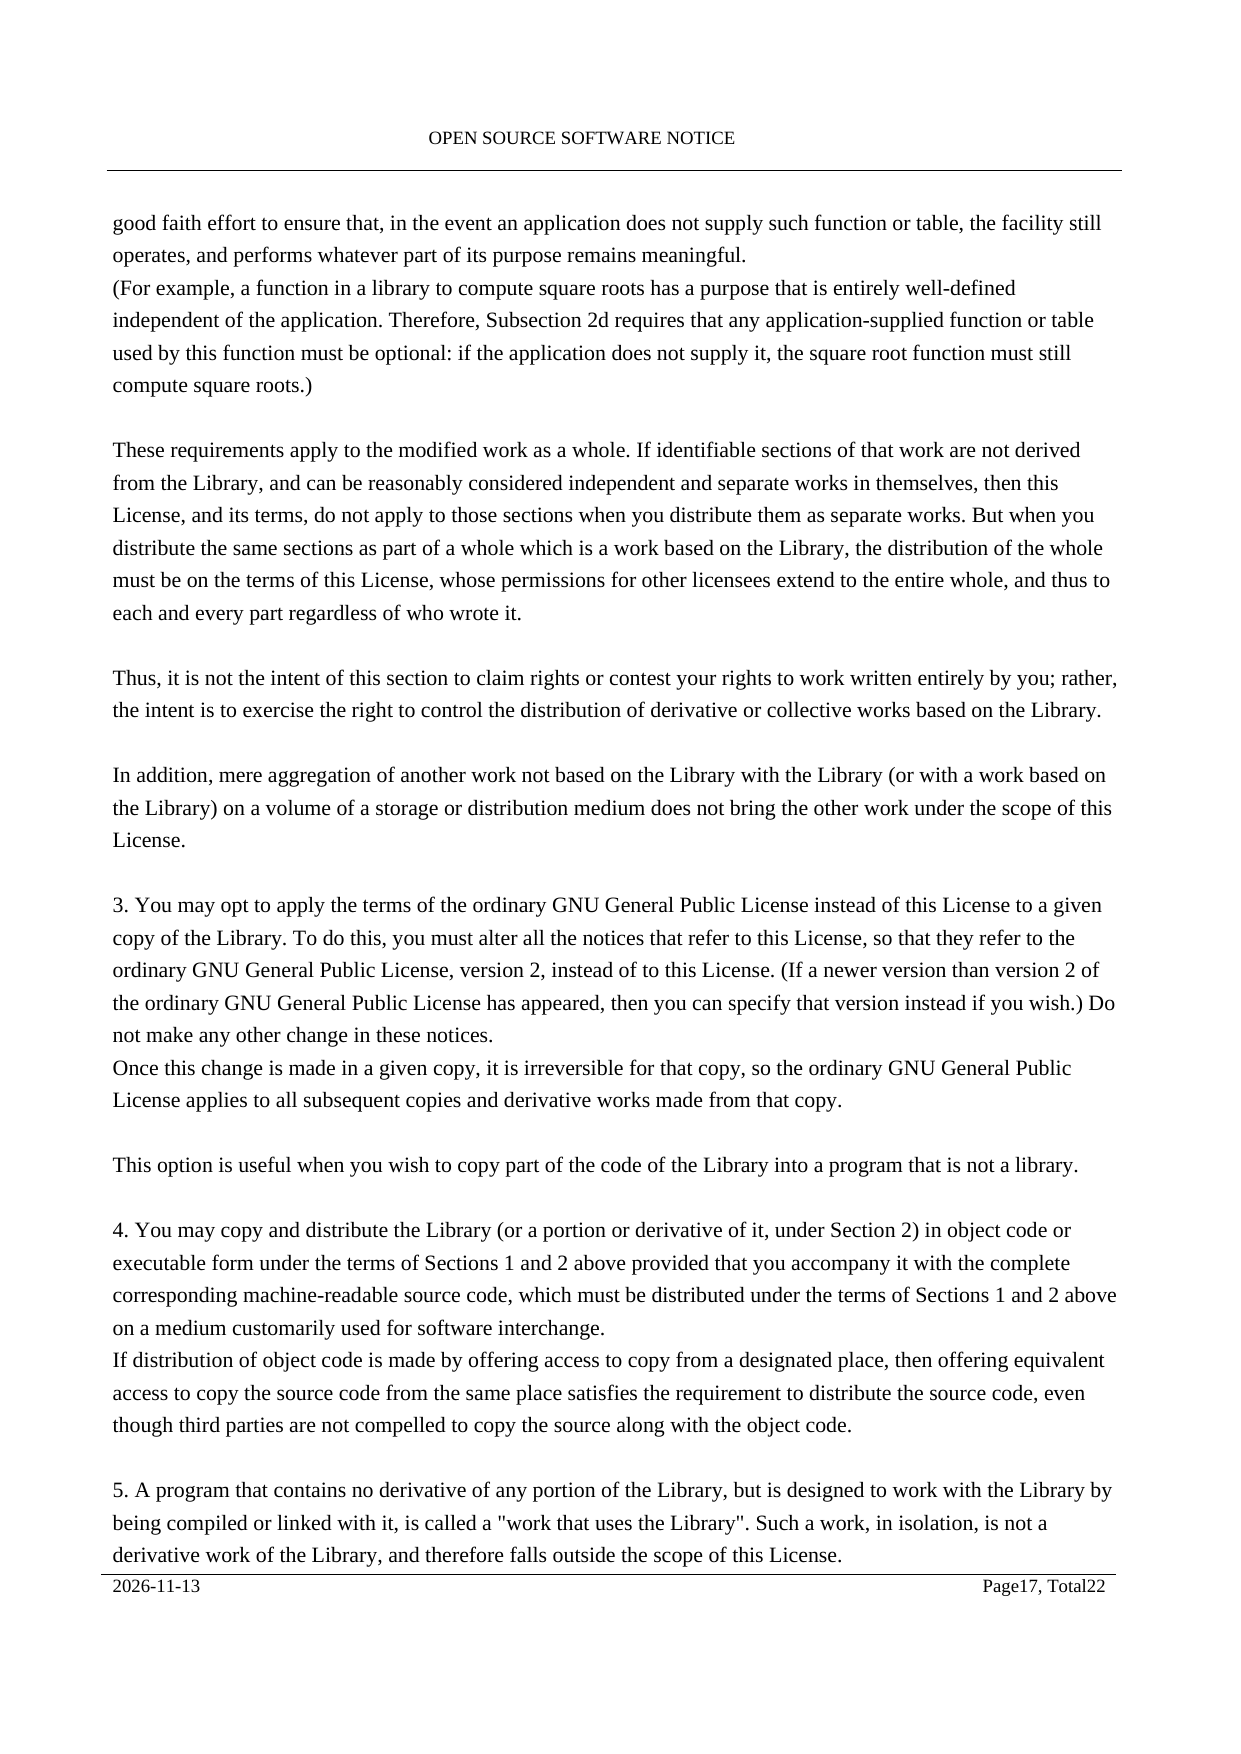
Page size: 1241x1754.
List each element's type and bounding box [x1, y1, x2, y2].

text [112, 206, 1128, 1571]
